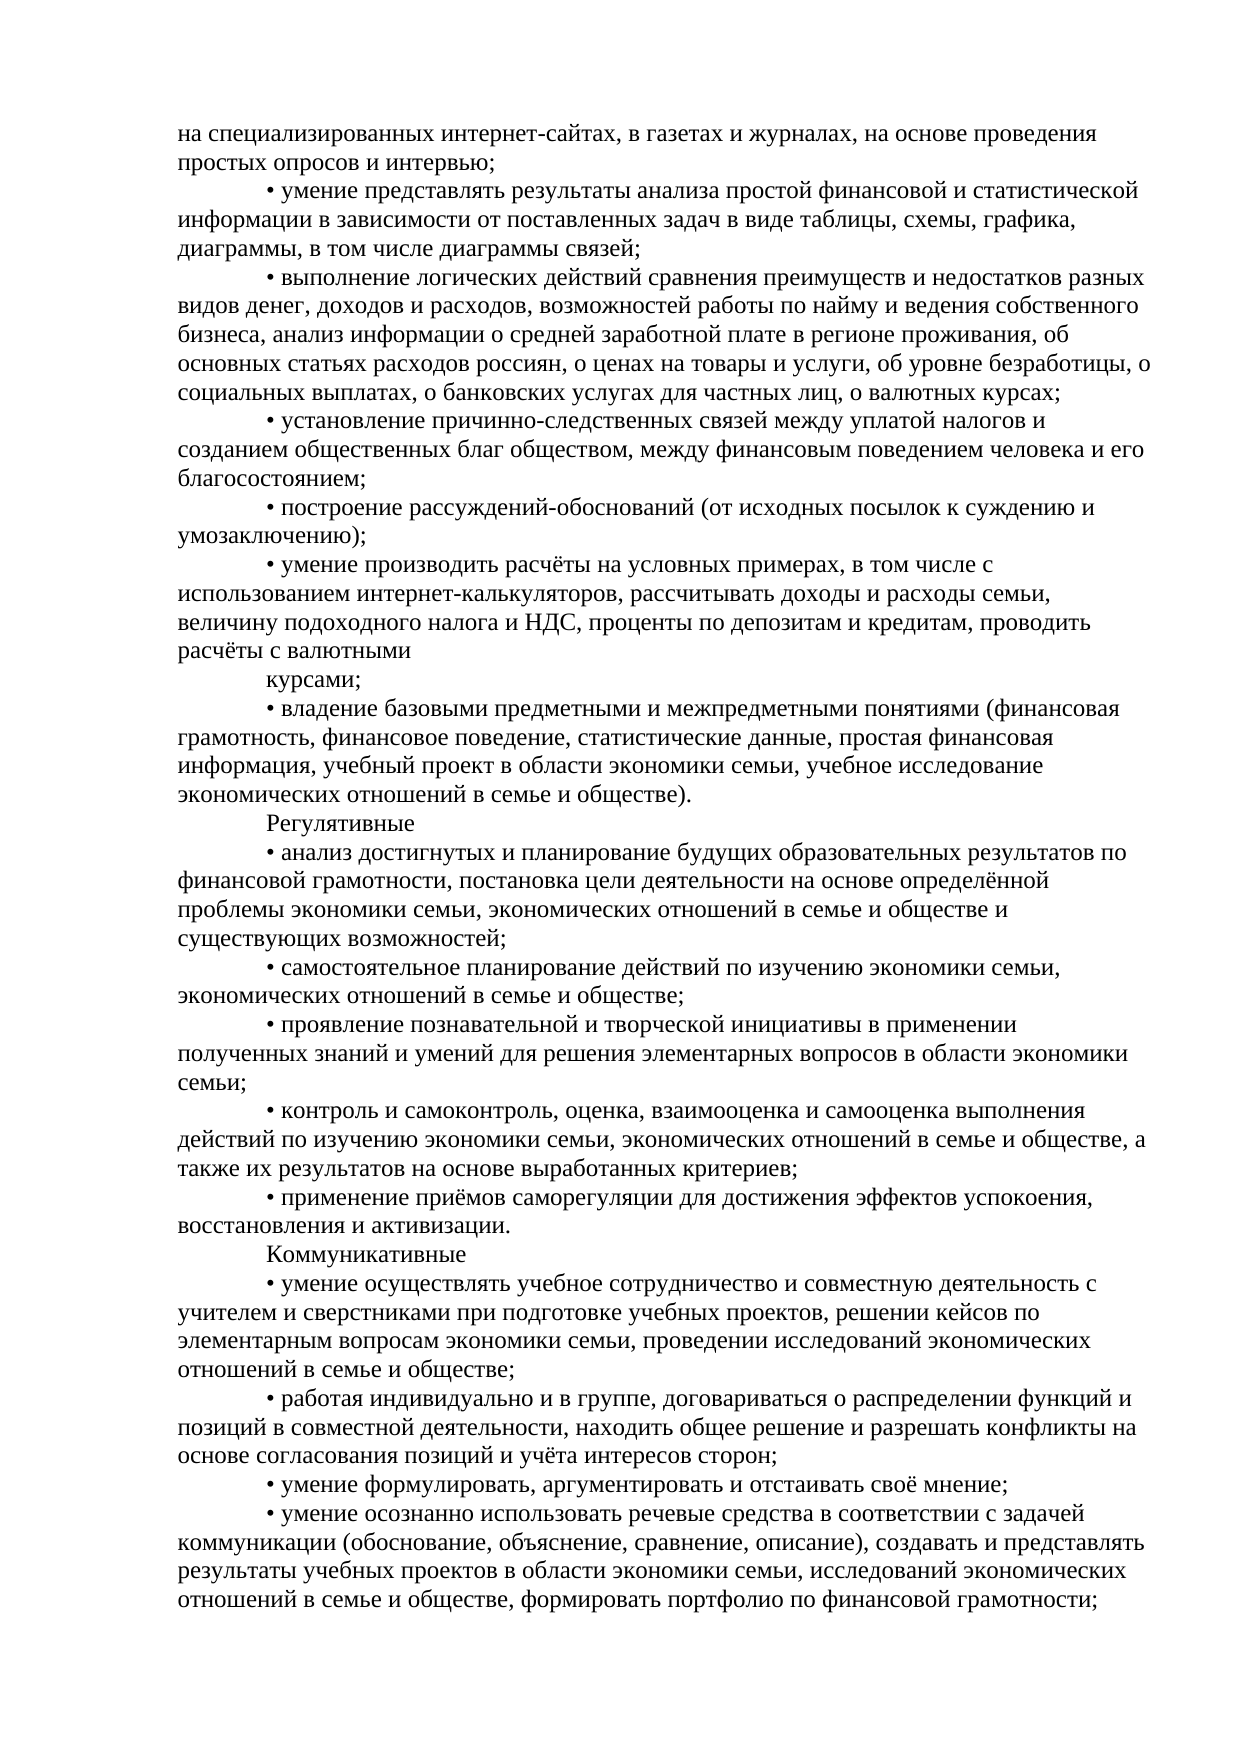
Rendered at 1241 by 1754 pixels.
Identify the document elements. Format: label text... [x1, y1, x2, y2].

text • самостоятельное планирование действий по изучению экономики семьи, экономических отношений в семье и обществе; [177, 952, 1152, 1009]
text • работая индивидуально и в группе, договариваться о распределении функций и позиций в совместной деятельности, находить общее решение и разрешать конфликты на основе согласования позиций и учёта интересов сторон; [177, 1383, 1152, 1469]
text • умение осознанно использовать речевые средства в соответствии с задачей коммуникации (обоснование, объяснение, сравнение, описание), создавать и представлять результаты учебных проектов в области экономики семьи, исследований экономических отношений в семье и обществе, формировать портфолио по финансовой грамотности; [177, 1498, 1152, 1613]
text • владение базовыми предметными и межпредметными понятиями (финансовая грамотность, финансовое поведение, статистические данные, простая финансовая информация, учебный проект в области экономики семьи, учебное исследование экономических отношений в семье и обществе). [177, 693, 1152, 808]
text • выполнение логических действий сравнения преимуществ и недостатков разных видов денег, доходов и расходов, возможностей работы по найму и ведения собственного бизнеса, анализ информации о средней заработной плате в регионе проживания, об основных статьях расходов россиян, о ценах на товары и услуги, об уровне безработицы, о социальных выплатах, о банковских услугах для частных лиц, о валютных курсах; [177, 262, 1152, 406]
text • установление причинно-следственных связей между уплатой налогов и созданием общественных благ обществом, между финансовым поведением человека и его благосостоянием; [177, 406, 1152, 492]
text • умение осуществлять учебное сотрудничество и совместную деятельность с учителем и сверстниками при подготовке учебных проектов, решении кейсов по элементарным вопросам экономики семьи, проведении исследований экономических отношений в семье и обществе; [177, 1268, 1152, 1383]
text • построение рассуждений-обоснований (от исходных посылок к суждению и умозаключению); [177, 492, 1152, 549]
text • анализ достигнутых и планирование будущих образовательных результатов по финансовой грамотности, постановка цели деятельности на основе определённой проблемы экономики семьи, экономических отношений в семье и обществе и существующих возможностей; [177, 837, 1152, 952]
text • умение представлять результаты анализа простой финансовой и статистической информации в зависимости от поставленных задач в виде таблицы, схемы, графика, диаграммы, в том числе диаграммы связей; [177, 176, 1152, 262]
text • применение приёмов саморегуляции для достижения эффектов успокоения, восстановления и активизации. [177, 1182, 1152, 1239]
text • проявление познавательной и творческой инициативы в применении полученных знаний и умений для решения элементарных вопросов в области экономики семьи; [177, 1009, 1152, 1096]
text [177, 118, 1152, 176]
text • контроль и самоконтроль, оценка, взаимооценка и самооценка выполнения действий по изучению экономики семьи, экономических отношений в семье и обществе, а также их результатов на основе выработанных критериев; [177, 1096, 1152, 1182]
text • умение производить расчёты на условных примерах, в том числе с использованием интернет-калькуляторов, рассчитывать доходы и расходы семьи, величину подоходного налога и НДС, проценты по депозитам и кредитам, проводить расчёты с валютными [177, 549, 1152, 664]
text Коммуникативные [177, 1239, 1152, 1268]
text курсами; [177, 664, 1152, 693]
text Регулятивные [177, 808, 1152, 837]
text • умение формулировать, аргументировать и отстаивать своё мнение; [177, 1469, 1152, 1498]
